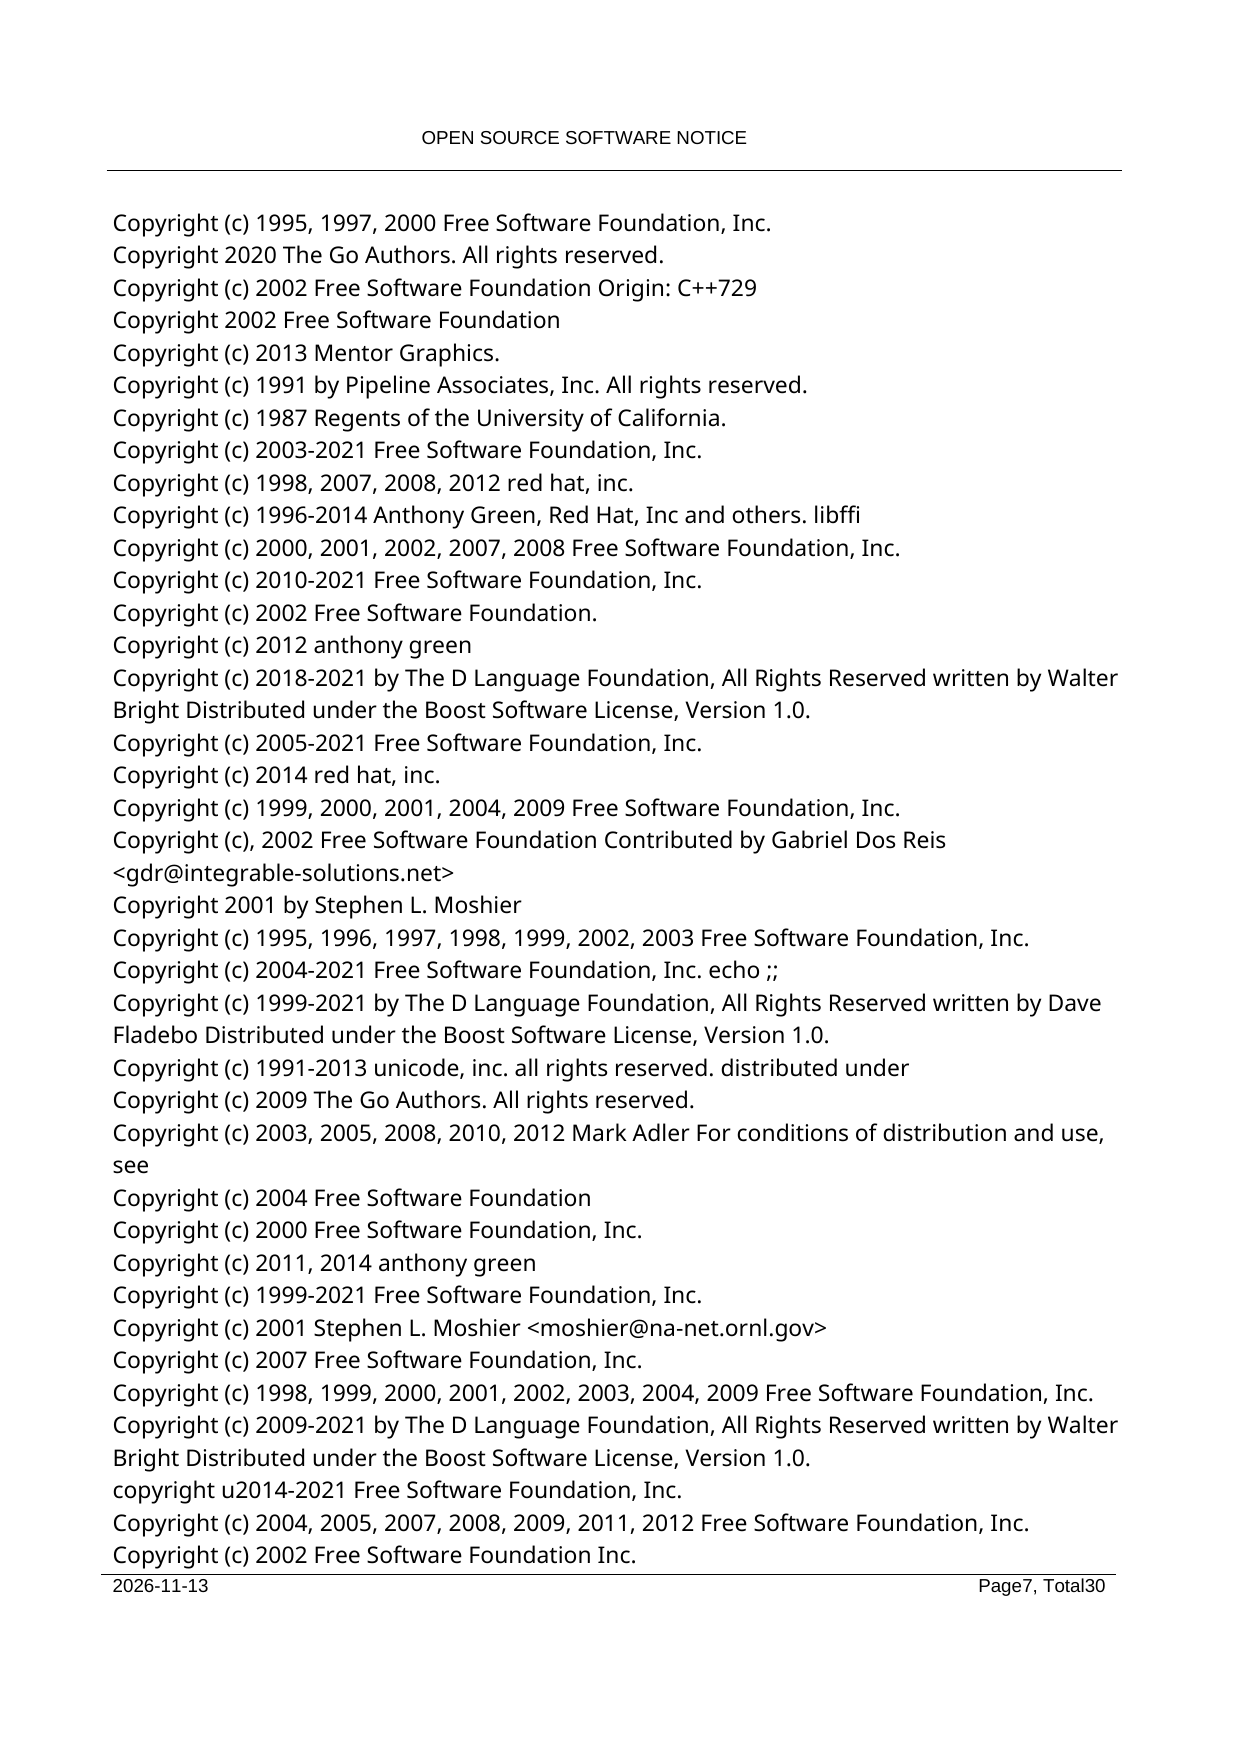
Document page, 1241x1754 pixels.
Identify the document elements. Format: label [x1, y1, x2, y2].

text [112, 206, 1128, 1571]
